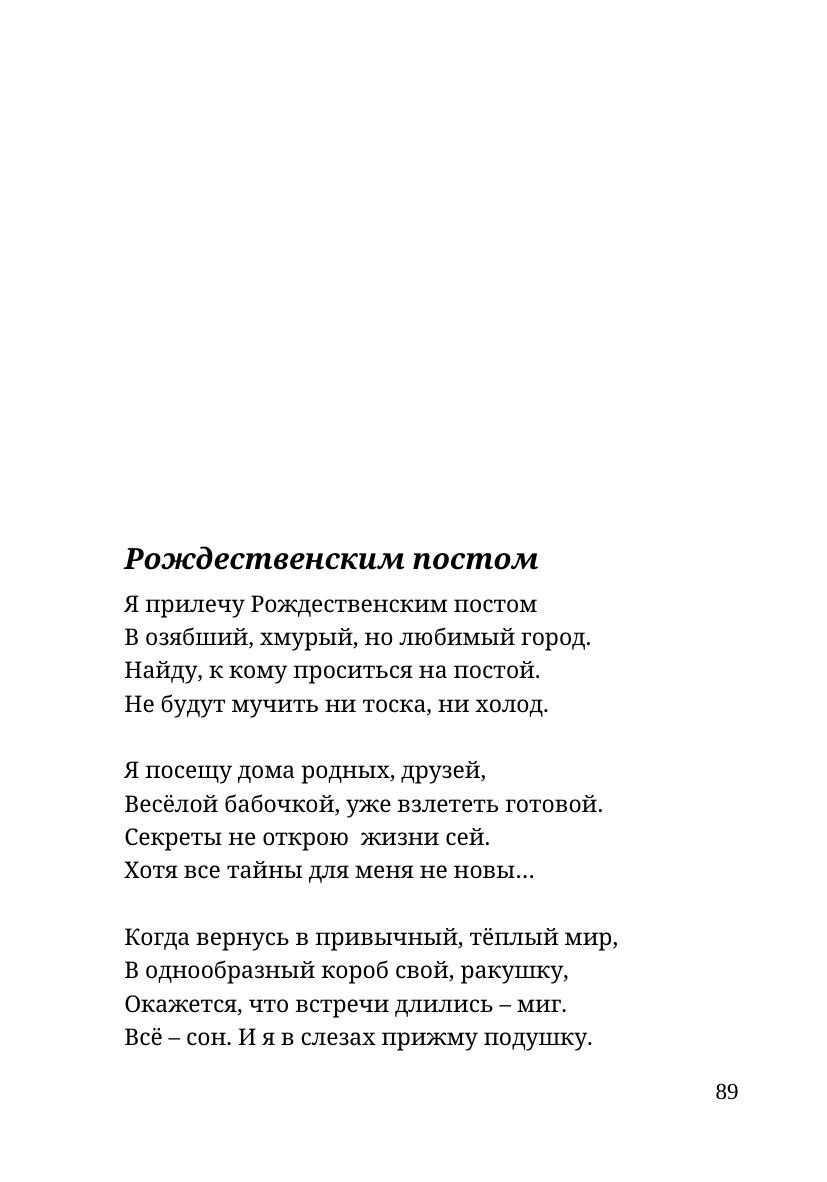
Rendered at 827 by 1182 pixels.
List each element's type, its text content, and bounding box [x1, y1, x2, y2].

text Рождественским постом [124, 538, 738, 578]
